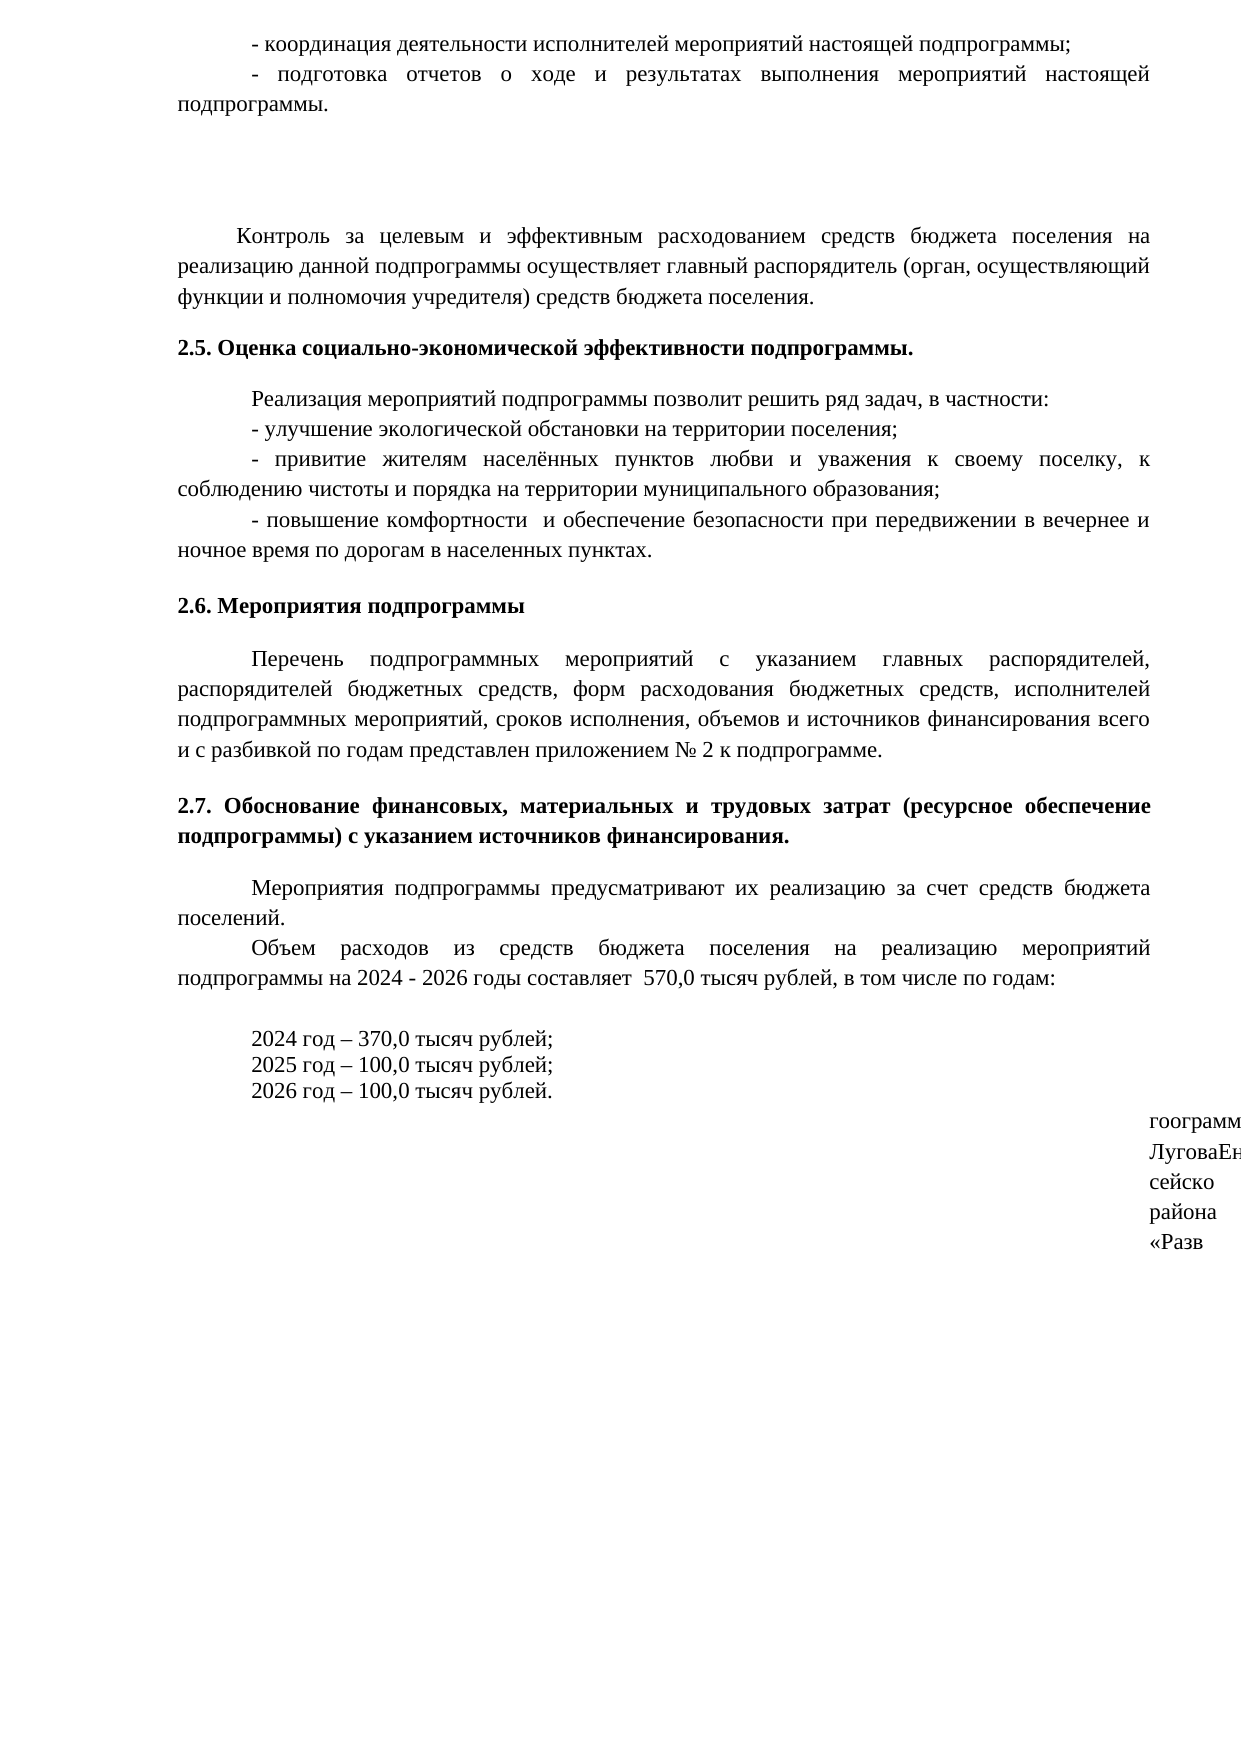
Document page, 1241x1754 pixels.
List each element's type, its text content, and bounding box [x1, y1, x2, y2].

text - подготовка отчетов о ходе и результатах выполнения мероприятий настоящей подпрограммы. [177, 60, 1152, 116]
text - улучшение экологической обстановки на территории поселения; [177, 415, 1152, 441]
text 2026 год – 100,0 тысяч рублей. [177, 1077, 1152, 1104]
text 2024 год – 370,0 тысяч рублей; [177, 1024, 1152, 1051]
text 2.6. Мероприятия подпрограммы [177, 592, 1152, 619]
text - повышение комфортности и обеспечение безопасности при передвижении в вечернее и ночное время по дорогам в населенных пунктах. [177, 506, 1152, 562]
text Мероприятия подпрограммы предусматривают их реализацию за счет средств бюджета поселений. [177, 873, 1152, 930]
text Реализация мероприятий подпрограммы позволит решить ряд задач, в частности: [177, 385, 1152, 411]
text - координация деятельности исполнителей мероприятий настоящей подпрограммы; [177, 29, 1152, 56]
text - привитие жителям населённых пунктов любви и уважения к своему поселку, к соблюдению чистоты и порядка на территории муниципального образования; [177, 445, 1152, 502]
text 2.5. Оценка социально-экономической эффективности подпрограммы. [177, 334, 1152, 360]
text 2.7. Обоснование финансовых, материальных и трудовых затрат (ресурсное обеспечение подпрограммы) с указанием источников финансирования. [177, 792, 1152, 849]
text Объем расходов из средств бюджета поселения на реализацию мероприятий подпрограммы на 2024 - 2026 годы составляет 570,0 тысяч рублей, в том числе по годам: [177, 934, 1152, 991]
text 2025 год – 100,0 тысяч рублей; [177, 1051, 1152, 1077]
text Контроль за целевым и эффективным расходованием средств бюджета поселения на реализацию данной подпрограммы осуществляет главный распорядитель (орган, осуществляющий функции и полномочия учредителя) средств бюджета поселения. [177, 222, 1152, 309]
text Перечень подпрограммных мероприятий с указанием главных распорядителей, распорядителей бюджетных средств, форм расходования бюджетных средств, исполнителей подпрограммных мероприятий, сроков исполнения, объемов и источников финансирования всего и с разбивкой по годам представлен приложением № 2 к подпрограмме. [177, 645, 1152, 762]
text гоограммы ЛуговаЕнисейско района «Разв [1149, 1107, 1240, 1255]
